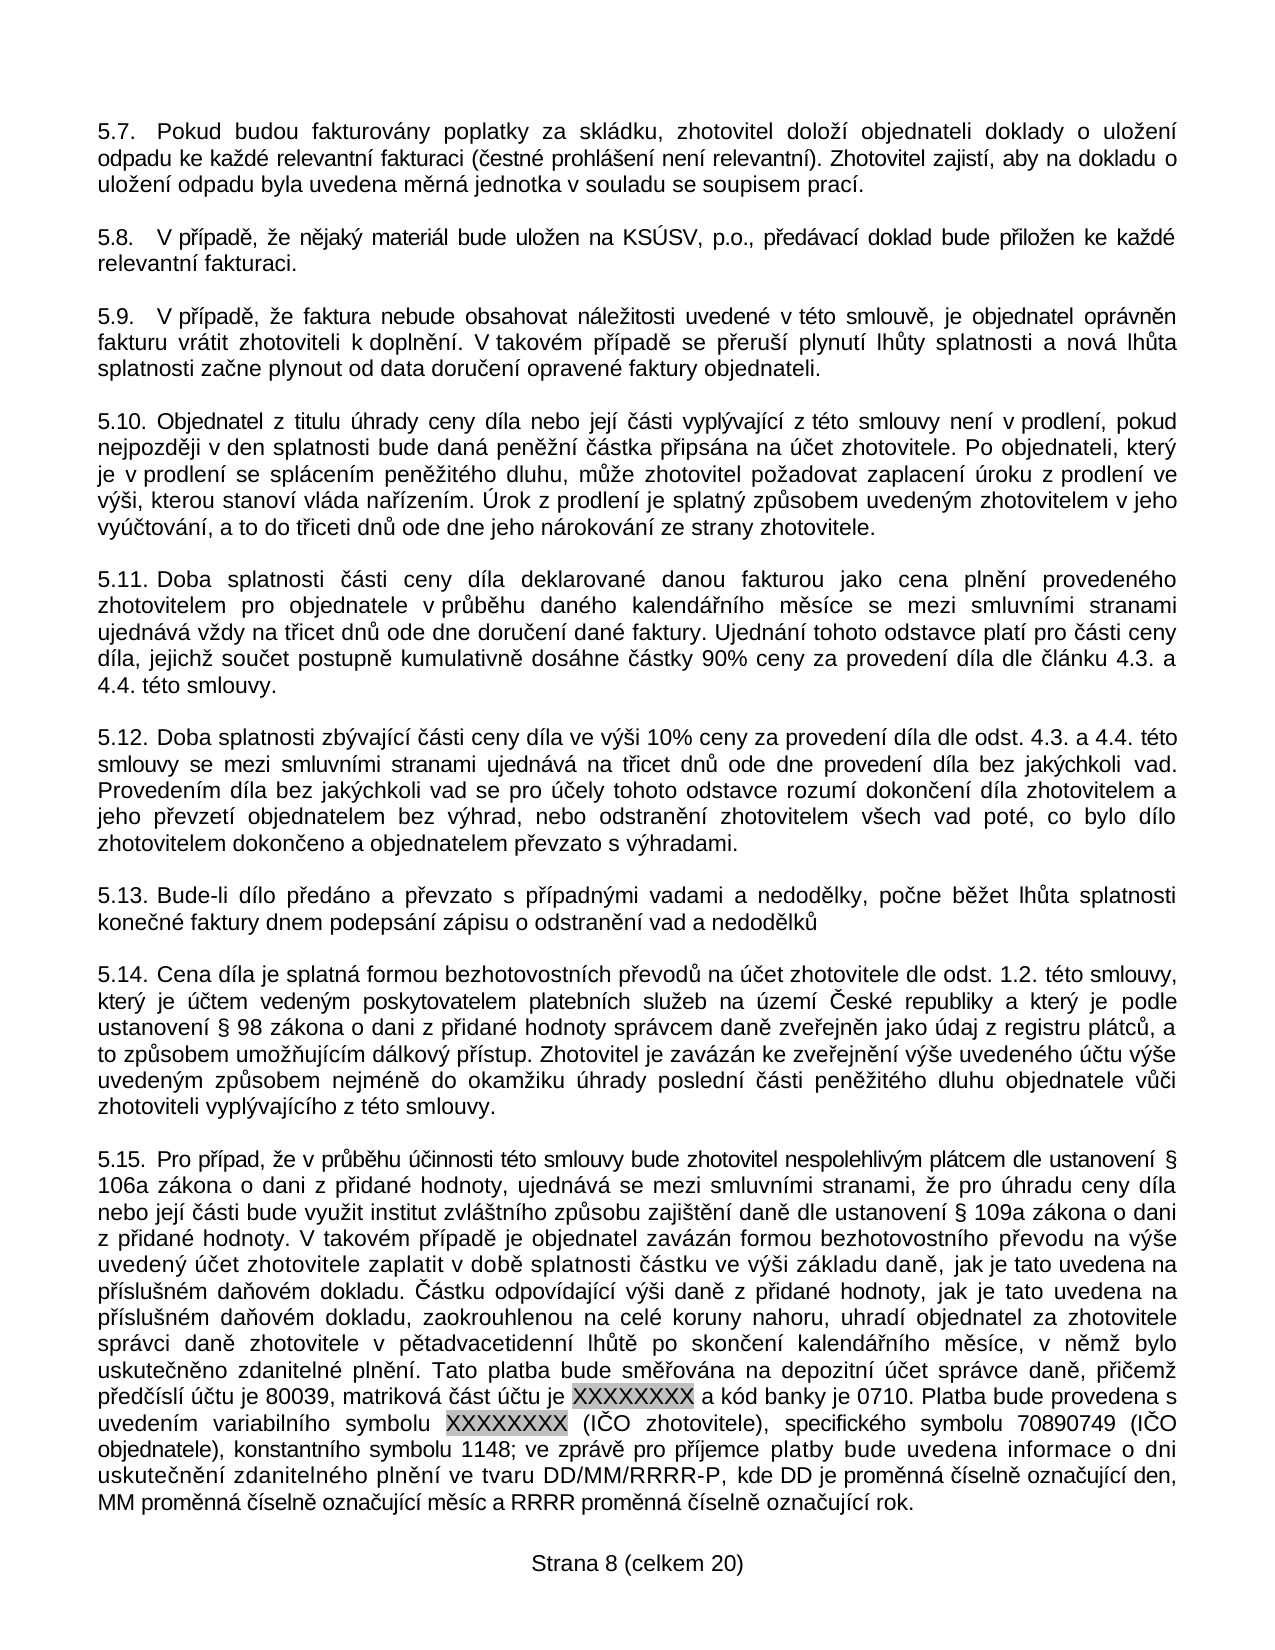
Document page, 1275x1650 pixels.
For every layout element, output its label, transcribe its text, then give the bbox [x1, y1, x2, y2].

list Doba splatnosti části ceny díla deklarované danou fakturou jako cena plnění provedeného zhotovitelem pro objednatele v průběhu daného kalendářního měsíce se mezi smluvními stranami ujednává vždy na třicet dnů ode dne doručení dané faktury. Ujednání tohoto odstavce platí pro části ceny díla, jejichž součet postupně kumulativně dosáhne částky 90% ceny za provedení díla dle článku 4.3. a 4.4. této smlouvy. [97, 566, 1177, 698]
list Doba splatnosti zbývající části ceny díla ve výši 10% ceny za provedení díla dle odst. 4.3. a 4.4. této smlouvy se mezi smluvními stranami ujednává na třicet dnů ode dne provedení díla bez jakýchkoli vad. Provedením díla bez jakýchkoli vad se pro účely tohoto odstavce rozumí dokončení díla zhotovitelem a jeho převzetí objednatelem bez výhrad, nebo odstranění zhotovitelem všech vad poté, co bylo dílo zhotovitelem dokončeno a objednatelem převzato s výhradami. [97, 724, 1177, 856]
list Cena díla je splatná formou bezhotovostních převodů na účet zhotovitele dle odst. 1.2. této smlouvy, který je účtem vedeným poskytovatelem platebních služeb na území České republiky a který je podle ustanovení § 98 zákona o dani z přidané hodnoty správcem daně zveřejněn jako údaj z registru plátců, a to způsobem umožňujícím dálkový přístup. Zhotovitel je zavázán ke zveřejnění výše uvedeného účtu výše uvedeným způsobem nejméně do okamžiku úhrady poslední části peněžitého dluhu objednatele vůči zhotoviteli vyplývajícího z této smlouvy. [97, 961, 1177, 1119]
list Pro případ, že v průběhu účinnosti této smlouvy bude zhotovitel nespolehlivým plátcem dle ustanovení § 106a zákona o dani z přidané hodnoty, ujednává se mezi smluvními stranami, že pro úhradu ceny díla nebo její části bude využit institut zvláštního způsobu zajištění daně dle ustanovení § 109a zákona o dani z přidané hodnoty. V takovém případě je objednatel zavázán formou bezhotovostního převodu na výše uvedený účet zhotovitele zaplatit v době splatnosti částku ve výši základu daně, jak je tato uvedena na příslušném daňovém dokladu. Částku odpovídající výši daně z přidané hodnoty, jak je tato uvedena na příslušném daňovém dokladu, zaokrouhlenou na celé koruny nahoru, uhradí objednatel za zhotovitele správci daně zhotovitele v pětadvacetidenní lhůtě po skončení kalendářního měsíce, v němž bylo uskutečněno zdanitelné plnění. Tato platba bude směřována na depozitní účet správce daně, přičemž předčíslí účtu je 80039, matriková část účtu je XXXXXXXX a kód banky je 0710. Platba bude provedena s uvedením variabilního symbolu XXXXXXXX (IČO zhotovitele), specifického symbolu 70890749 (IČO objednatele), konstantního symbolu 1148; ve zprávě pro příjemce platby bude uvedena informace o dni uskutečnění zdanitelného plnění ve tvaru DD/MM/RRRR-P, kde DD je proměnná číselně označující den, MM proměnná číselně označující měsíc a RRRR proměnná číselně označující rok. [97, 1146, 1177, 1515]
list Objednatel z titulu úhrady ceny díla nebo její části vyplývající z této smlouvy není v prodlení, pokud nejpozději v den splatnosti bude daná peněžní částka připsána na účet zhotovitele. Po objednateli, který je v prodlení se splácením peněžitého dluhu, může zhotovitel požadovat zaplacení úroku z prodlení ve výši, kterou stanoví vláda nařízením. Úrok z prodlení je splatný způsobem uvedeným zhotovitelem v jeho vyúčtování, a to do třiceti dnů ode dne jeho nárokování ze strany zhotovitele. [97, 408, 1177, 540]
list V případě, že faktura nebude obsahovat náležitosti uvedené v této smlouvě, je objednatel oprávněn fakturu vrátit zhotoviteli k doplnění. V takovém případě se přeruší plynutí lhůty splatnosti a nová lhůta splatnosti začne plynout od data doručení opravené faktury objednateli. [97, 303, 1177, 382]
list Bude-li dílo předáno a převzato s případnými vadami a nedodělky, počne běžet lhůta splatnosti konečné faktury dnem podepsání zápisu o odstranění vad a nedodělků [97, 882, 1177, 935]
list Pokud budou fakturovány poplatky za skládku, zhotovitel doloží objednateli doklady o uložení odpadu ke každé relevantní fakturaci (čestné prohlášení není relevantní). Zhotovitel zajistí, aby na dokladu o uložení odpadu byla uvedena měrná jednotka v souladu se soupisem prací. [97, 118, 1177, 197]
list V případě, že nějaký materiál bude uložen na KSÚSV, p.o., předávací doklad bude přiložen ke každé relevantní fakturaci. [97, 223, 1177, 276]
